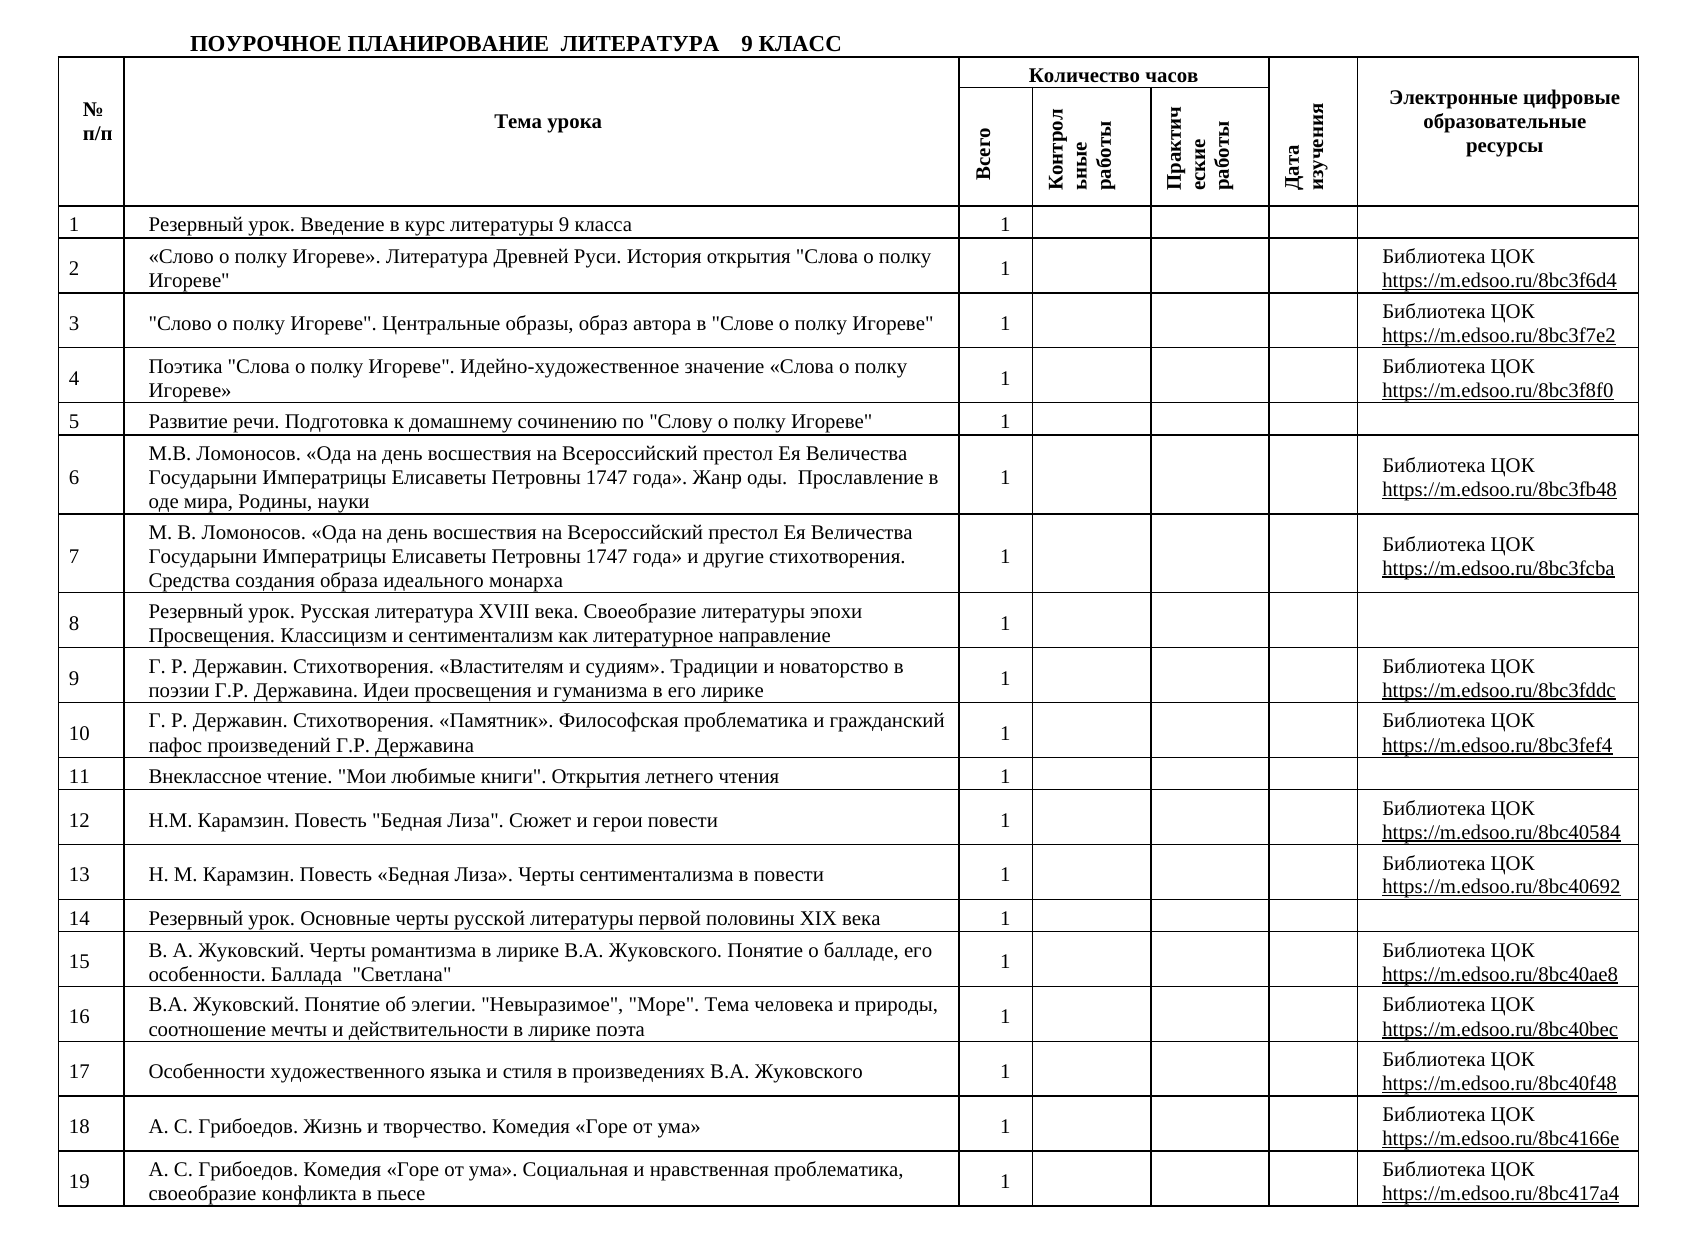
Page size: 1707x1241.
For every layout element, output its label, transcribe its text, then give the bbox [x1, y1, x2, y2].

table_cell Библиотека ЦОК https://m.edsoo.ru/8bc3f6d4 [1358, 239, 1638, 292]
table_cell [1152, 294, 1268, 347]
table_cell Библиотека ЦОК https://m.edsoo.ru/8bc40584 [1358, 790, 1638, 844]
table_cell М.В. Ломоносов. «Ода на день восшествия на Всероссийский престол Ея Величества Государыни Императрицы Елисаветы Петровны 1747 года». Жанр оды. Прославление в оде мира, Родины, науки [125, 436, 958, 513]
table_cell [1270, 648, 1357, 702]
table_cell 1 [960, 758, 1032, 789]
table_cell 14 [59, 900, 123, 931]
table_cell [1033, 1152, 1150, 1205]
table_cell 1 [960, 790, 1032, 844]
table_cell [1033, 932, 1150, 986]
table_cell [1152, 515, 1268, 592]
table_cell [1152, 845, 1268, 898]
table_header № п/п [59, 58, 123, 205]
table_cell Библиотека ЦОК https://m.edsoo.ru/8bc3fddc [1358, 648, 1638, 702]
table_cell 1 [960, 932, 1032, 986]
table_cell 1 [960, 403, 1032, 434]
table_cell [1033, 348, 1150, 402]
table_cell [1152, 593, 1268, 647]
table_cell 16 [59, 987, 123, 1041]
table_cell 4 [59, 348, 123, 402]
table_cell [1152, 790, 1268, 844]
table_cell [1033, 703, 1150, 757]
table_cell 1 [960, 348, 1032, 402]
table_cell 1 [960, 593, 1032, 647]
table_cell [1152, 1097, 1268, 1150]
table_cell [1270, 703, 1357, 757]
table_cell [1033, 790, 1150, 844]
table_cell Н. М. Карамзин. Повесть «Бедная Лиза». Черты сентиментализма в повести [125, 845, 958, 898]
table_cell [1033, 648, 1150, 702]
table_cell Библиотека ЦОК https://m.edsoo.ru/8bc3f7e2 [1358, 294, 1638, 347]
table_cell 17 [59, 1042, 123, 1095]
table_cell [1033, 1097, 1150, 1150]
table_cell [1270, 900, 1357, 931]
table_cell Г. Р. Державин. Стихотворения. «Памятник». Философская проблематика и гражданский пафос произведений Г.Р. Державина [125, 703, 958, 757]
table_cell Н.М. Карамзин. Повесть "Бедная Лиза". Сюжет и герои повести [125, 790, 958, 844]
table_cell 1 [960, 648, 1032, 702]
table_cell [1033, 515, 1150, 592]
table_cell "Слово о полку Игореве". Центральные образы, образ автора в "Слове о полку Игореве" [125, 294, 958, 347]
table_cell 1 [960, 207, 1032, 237]
table_cell 11 [59, 758, 123, 789]
table_cell В. А. Жуковский. Черты романтизма в лирике В.А. Жуковского. Понятие о балладе, его особенности. Баллада "Светлана" [125, 932, 958, 986]
table_cell Библиотека ЦОК https://m.edsoo.ru/8bc3fb48 [1358, 436, 1638, 513]
table_cell 1 [960, 1097, 1032, 1150]
table_cell 1 [960, 515, 1032, 592]
table_cell 19 [59, 1152, 123, 1205]
table_cell 1 [960, 1042, 1032, 1095]
table_cell [1270, 294, 1357, 347]
table_cell Библиотека ЦОК https://m.edsoo.ru/8bc3fcba [1358, 515, 1638, 592]
table_cell Практические работы [1152, 88, 1268, 205]
table_cell Библиотека ЦОК https://m.edsoo.ru/8bc417a4 [1358, 1152, 1638, 1205]
table_cell 5 [59, 403, 123, 434]
table_cell Особенности художественного языка и стиля в произведениях В.А. Жуковского [125, 1042, 958, 1095]
table_cell [1270, 758, 1357, 789]
table_cell Библиотека ЦОК https://m.edsoo.ru/8bc40692 [1358, 845, 1638, 898]
table_cell [1358, 593, 1638, 647]
table_cell 3 [59, 294, 123, 347]
table_cell Библиотека ЦОК https://m.edsoo.ru/8bc40ae8 [1358, 932, 1638, 986]
table_cell 1 [960, 436, 1032, 513]
table_cell 12 [59, 790, 123, 844]
table_cell Библиотека ЦОК https://m.edsoo.ru/8bc40f48 [1358, 1042, 1638, 1095]
table_cell Резервный урок. Введение в курс литературы 9 класса [125, 207, 958, 237]
table_cell 1 [960, 1152, 1032, 1205]
table_cell Поэтика "Слова о полку Игореве". Идейно-художественное значение «Слова о полку Игореве» [125, 348, 958, 402]
table_cell [1033, 987, 1150, 1041]
text ПОУРОЧНОЕ ПЛАНИРОВАНИЕ ЛИТЕРАТУРА 9 КЛАСС [190, 29, 1618, 56]
table_cell [1358, 403, 1638, 434]
table_header Электронные цифровые образовательные ресурсы [1358, 58, 1638, 205]
table_cell Внеклассное чтение. "Мои любимые книги". Открытия летнего чтения [125, 758, 958, 789]
table_cell 8 [59, 593, 123, 647]
table_cell [1152, 403, 1268, 434]
table_cell [1033, 207, 1150, 237]
table_cell [1152, 900, 1268, 931]
table_cell [1033, 758, 1150, 789]
table_cell [1033, 403, 1150, 434]
table_cell [1152, 239, 1268, 292]
table_cell В.А. Жуковский. Понятие об элегии. "Невыразимое", "Море". Тема человека и природы, соотношение мечты и действительности в лирике поэта [125, 987, 958, 1041]
table_cell 1 [59, 207, 123, 237]
table_cell 2 [59, 239, 123, 292]
table_cell [1152, 987, 1268, 1041]
table_cell 13 [59, 845, 123, 898]
table_cell [1033, 1042, 1150, 1095]
table_cell [1152, 703, 1268, 757]
table_cell [1033, 294, 1150, 347]
table_cell Резервный урок. Русская литература ХVIII века. Своеобразие литературы эпохи Просвещения. Классицизм и сентиментализм как литературное направление [125, 593, 958, 647]
table_cell 1 [960, 845, 1032, 898]
table_cell [1270, 403, 1357, 434]
table_cell М. В. Ломоносов. «Ода на день восшествия на Всероссийский престол Ея Величества Государыни Императрицы Елисаветы Петровны 1747 года» и другие стихотворения. Средства создания образа идеального монарха [125, 515, 958, 592]
table_cell 1 [960, 987, 1032, 1041]
table_cell Контрольные работы [1033, 88, 1150, 205]
table_cell [1270, 348, 1357, 402]
table_cell 1 [960, 900, 1032, 931]
table_cell [1152, 758, 1268, 789]
table_cell [1270, 1097, 1357, 1150]
table_cell А. С. Грибоедов. Комедия «Горе от ума». Социальная и нравственная проблематика, своеобразие конфликта в пьесе [125, 1152, 958, 1205]
table_cell [1033, 845, 1150, 898]
table_cell Библиотека ЦОК https://m.edsoo.ru/8bc4166e [1358, 1097, 1638, 1150]
table_cell 6 [59, 436, 123, 513]
table_cell [1152, 648, 1268, 702]
table_cell [1033, 436, 1150, 513]
table_cell 1 [960, 294, 1032, 347]
table_cell Развитие речи. Подготовка к домашнему сочинению по "Слову о полку Игореве" [125, 403, 958, 434]
table_cell [1152, 207, 1268, 237]
table_cell Резервный урок. Основные черты русской литературы первой половины ХIХ века [125, 900, 958, 931]
table_header Дата изучения [1270, 58, 1357, 205]
table_cell 1 [960, 239, 1032, 292]
table_cell [1033, 239, 1150, 292]
table_cell 18 [59, 1097, 123, 1150]
table_cell [1358, 207, 1638, 237]
table_cell [1152, 436, 1268, 513]
table_cell [1152, 1042, 1268, 1095]
table_cell 7 [59, 515, 123, 592]
table_cell «Слово о полку Игореве». Литература Древней Руси. История открытия "Слова о полку Игореве" [125, 239, 958, 292]
table_cell Библиотека ЦОК https://m.edsoo.ru/8bc3f8f0 [1358, 348, 1638, 402]
table_cell [1270, 790, 1357, 844]
table_cell [1270, 1152, 1357, 1205]
table_header Тема урока [125, 58, 958, 205]
table_cell Всего [960, 88, 1032, 205]
table_cell [1270, 515, 1357, 592]
table_cell Библиотека ЦОК https://m.edsoo.ru/8bc3fef4 [1358, 703, 1638, 757]
table_cell [1270, 239, 1357, 292]
table_cell [1270, 1042, 1357, 1095]
table_cell 1 [960, 703, 1032, 757]
table_cell [1358, 900, 1638, 931]
table_cell [1270, 845, 1357, 898]
table_cell 10 [59, 703, 123, 757]
table_cell 15 [59, 932, 123, 986]
table_cell [1358, 758, 1638, 789]
table_cell А. С. Грибоедов. Жизнь и творчество. Комедия «Горе от ума» [125, 1097, 958, 1150]
table_cell Г. Р. Державин. Стихотворения. «Властителям и судиям». Традиции и новаторство в поэзии Г.Р. Державина. Идеи просвещения и гуманизма в его лирике [125, 648, 958, 702]
table_header Количество часов [960, 58, 1268, 87]
table_cell [1033, 900, 1150, 931]
table_cell [1152, 932, 1268, 986]
table_cell 9 [59, 648, 123, 702]
table_cell [1270, 987, 1357, 1041]
table_cell [1270, 436, 1357, 513]
table_cell [1033, 593, 1150, 647]
table_cell [1152, 348, 1268, 402]
table_cell Библиотека ЦОК https://m.edsoo.ru/8bc40bec [1358, 987, 1638, 1041]
table_cell [1270, 593, 1357, 647]
table_cell [1270, 932, 1357, 986]
table_cell [1270, 207, 1357, 237]
table_cell [1152, 1152, 1268, 1205]
